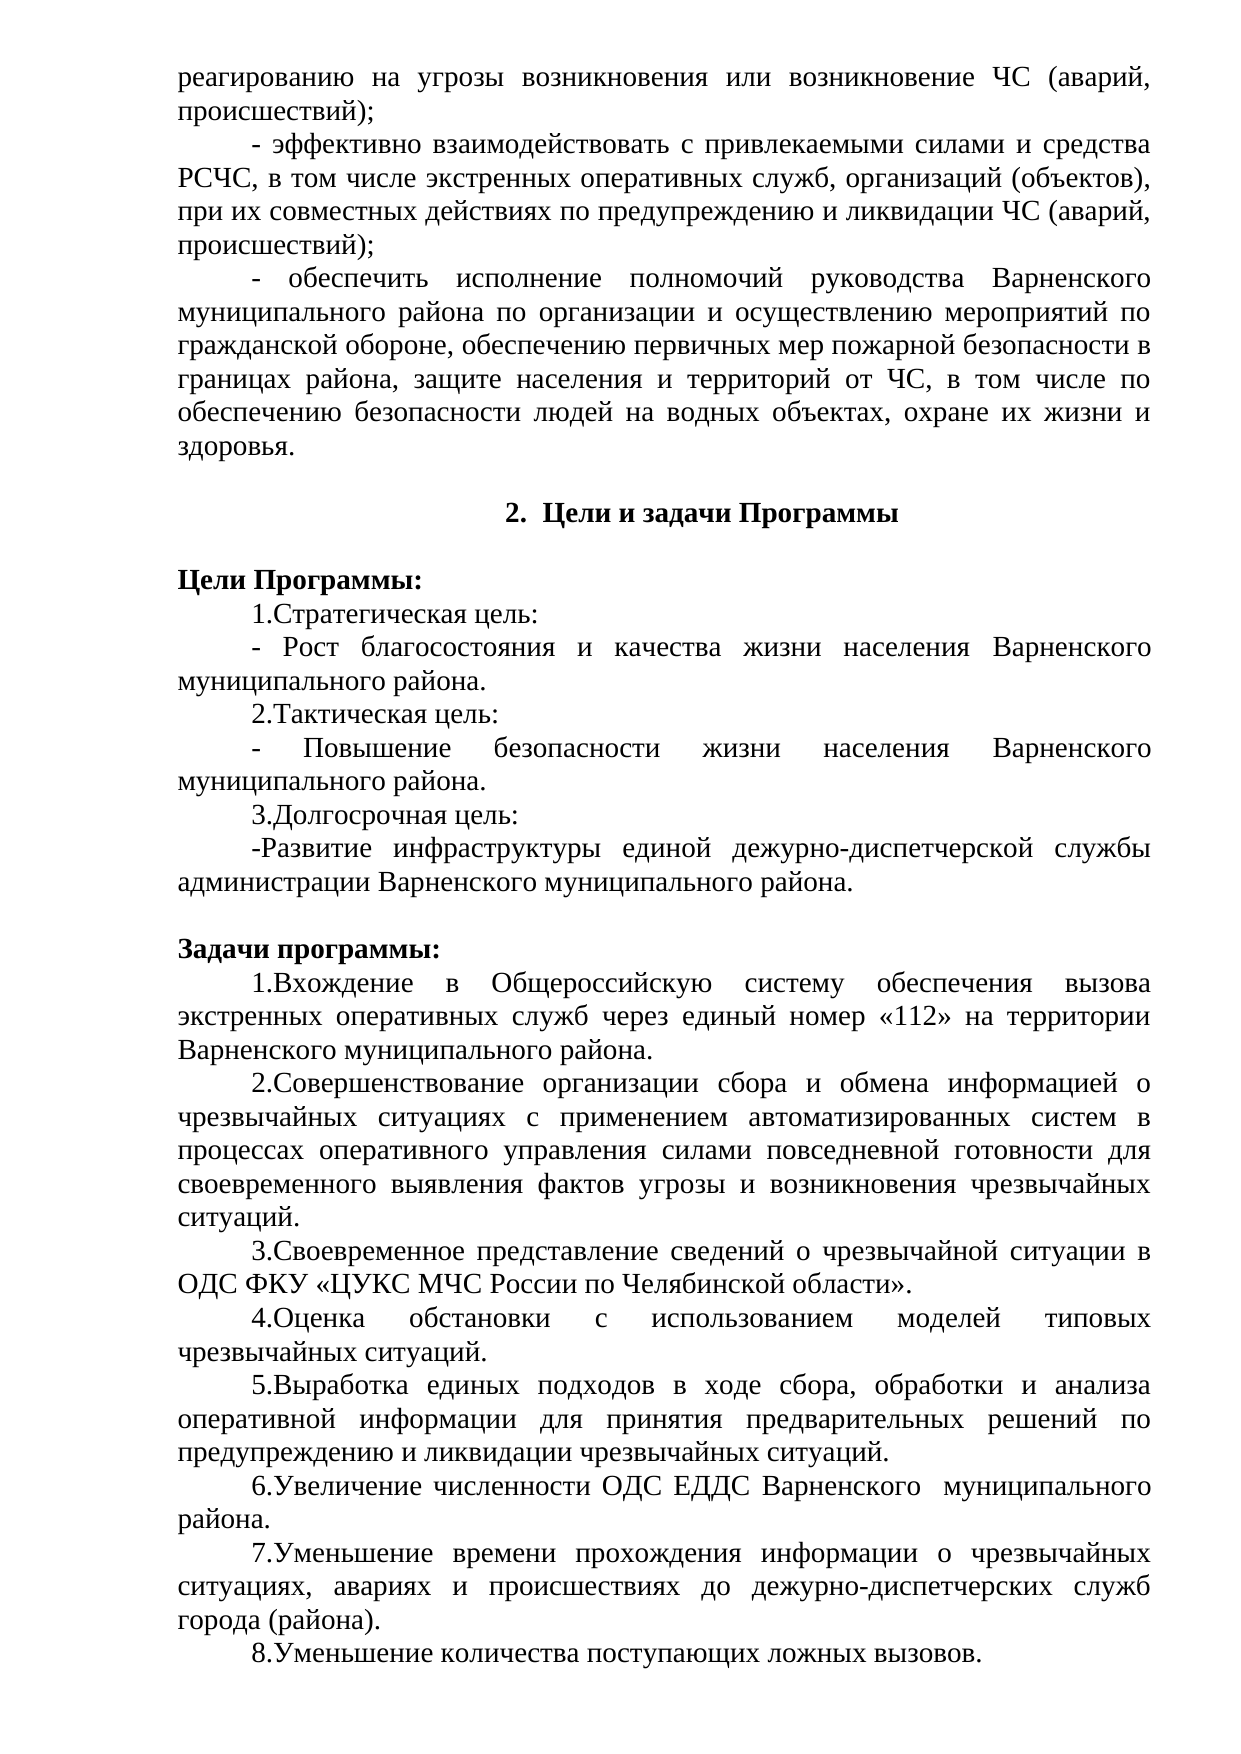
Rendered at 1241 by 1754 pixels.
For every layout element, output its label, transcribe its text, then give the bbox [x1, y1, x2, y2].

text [177, 59, 1152, 126]
text - эффективно взаимодействовать с привлекаемыми силами и средства РСЧС, в том числе экстренных оперативных служб, организаций (объектов), при их совместных действиях по предупреждению и ликвидации ЧС (аварий, происшествий); [177, 126, 1152, 260]
text 7.Уменьшение времени прохождения информации о чрезвычайных ситуациях, авариях и происшествиях до дежурно-диспетчерских служб города (района). [177, 1535, 1152, 1636]
text 2.Тактическая цель: [177, 696, 1152, 730]
text 2.Совершенствование организации сбора и обмена информацией о чрезвычайных ситуациях с применением автоматизированных систем в процессах оперативного управления силами повседневной готовности для своевременного выявления фактов угрозы и возникновения чрезвычайных ситуаций. [177, 1065, 1152, 1233]
text 1.Вхождение в Общероссийскую систему обеспечения вызова экстренных оперативных служб через единый номер «112» на территории Варненского муниципального района. [177, 965, 1152, 1065]
text -Развитие инфраструктуры единой дежурно-диспетчерской службы администрации Варненского муниципального района. [177, 831, 1152, 898]
text Цели Программы: [177, 562, 1152, 596]
text - обеспечить исполнение полномочий руководства Варненского муниципального района по организации и осуществлению мероприятий по гражданской обороне, обеспечению первичных мер пожарной безопасности в границах района, защите населения и территорий от ЧС, в том числе по обеспечению безопасности людей на водных объектах, охране их жизни и здоровья. [177, 260, 1152, 462]
text 6.Увеличение численности ОДС ЕДДС Варненского муниципального района. [177, 1468, 1152, 1535]
list Цели и задачи Программы [252, 495, 1152, 529]
text 5.Выработка единых подходов в ходе сбора, обработки и анализа оперативной информации для принятия предварительных решений по предупреждению и ликвидации чрезвычайных ситуаций. [177, 1367, 1152, 1468]
text 4.Оценка обстановки с использованием моделей типовых чрезвычайных ситуаций. [177, 1300, 1152, 1367]
text 1.Стратегическая цель: [177, 596, 1152, 629]
text 3.Долгосрочная цель: [177, 797, 1152, 831]
text 3.Своевременное представление сведений о чрезвычайной ситуации в ОДС ФКУ «ЦУКС МЧС России по Челябинской области». [177, 1233, 1152, 1300]
text Задачи программы: [177, 931, 1152, 965]
text - Рост благосостояния и качества жизни населения Варненского муниципального района. [177, 629, 1152, 696]
text - Повышение безопасности жизни населения Варненского муниципального района. [177, 730, 1152, 797]
text 8.Уменьшение количества поступающих ложных вызовов. [177, 1636, 1152, 1669]
